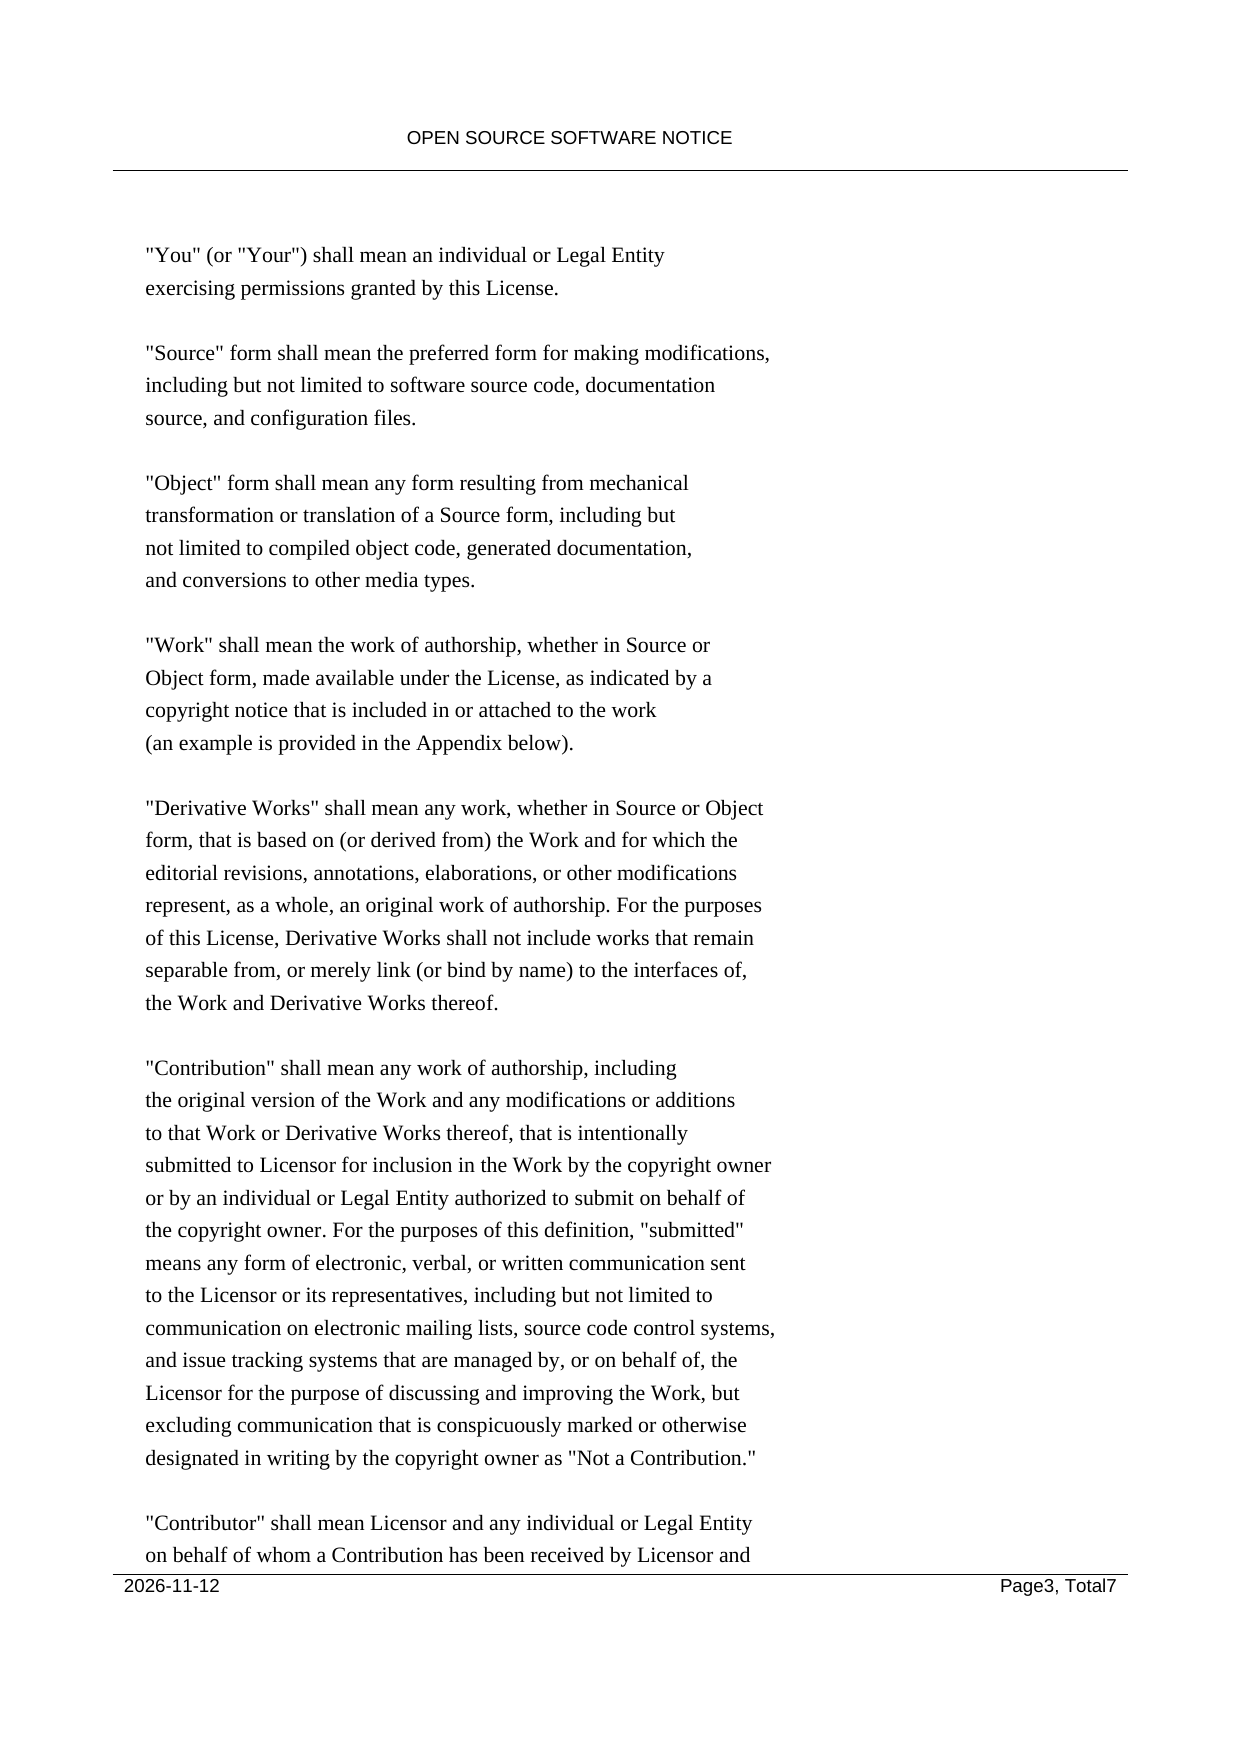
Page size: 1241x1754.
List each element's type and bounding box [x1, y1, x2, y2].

text [112, 206, 1128, 1571]
